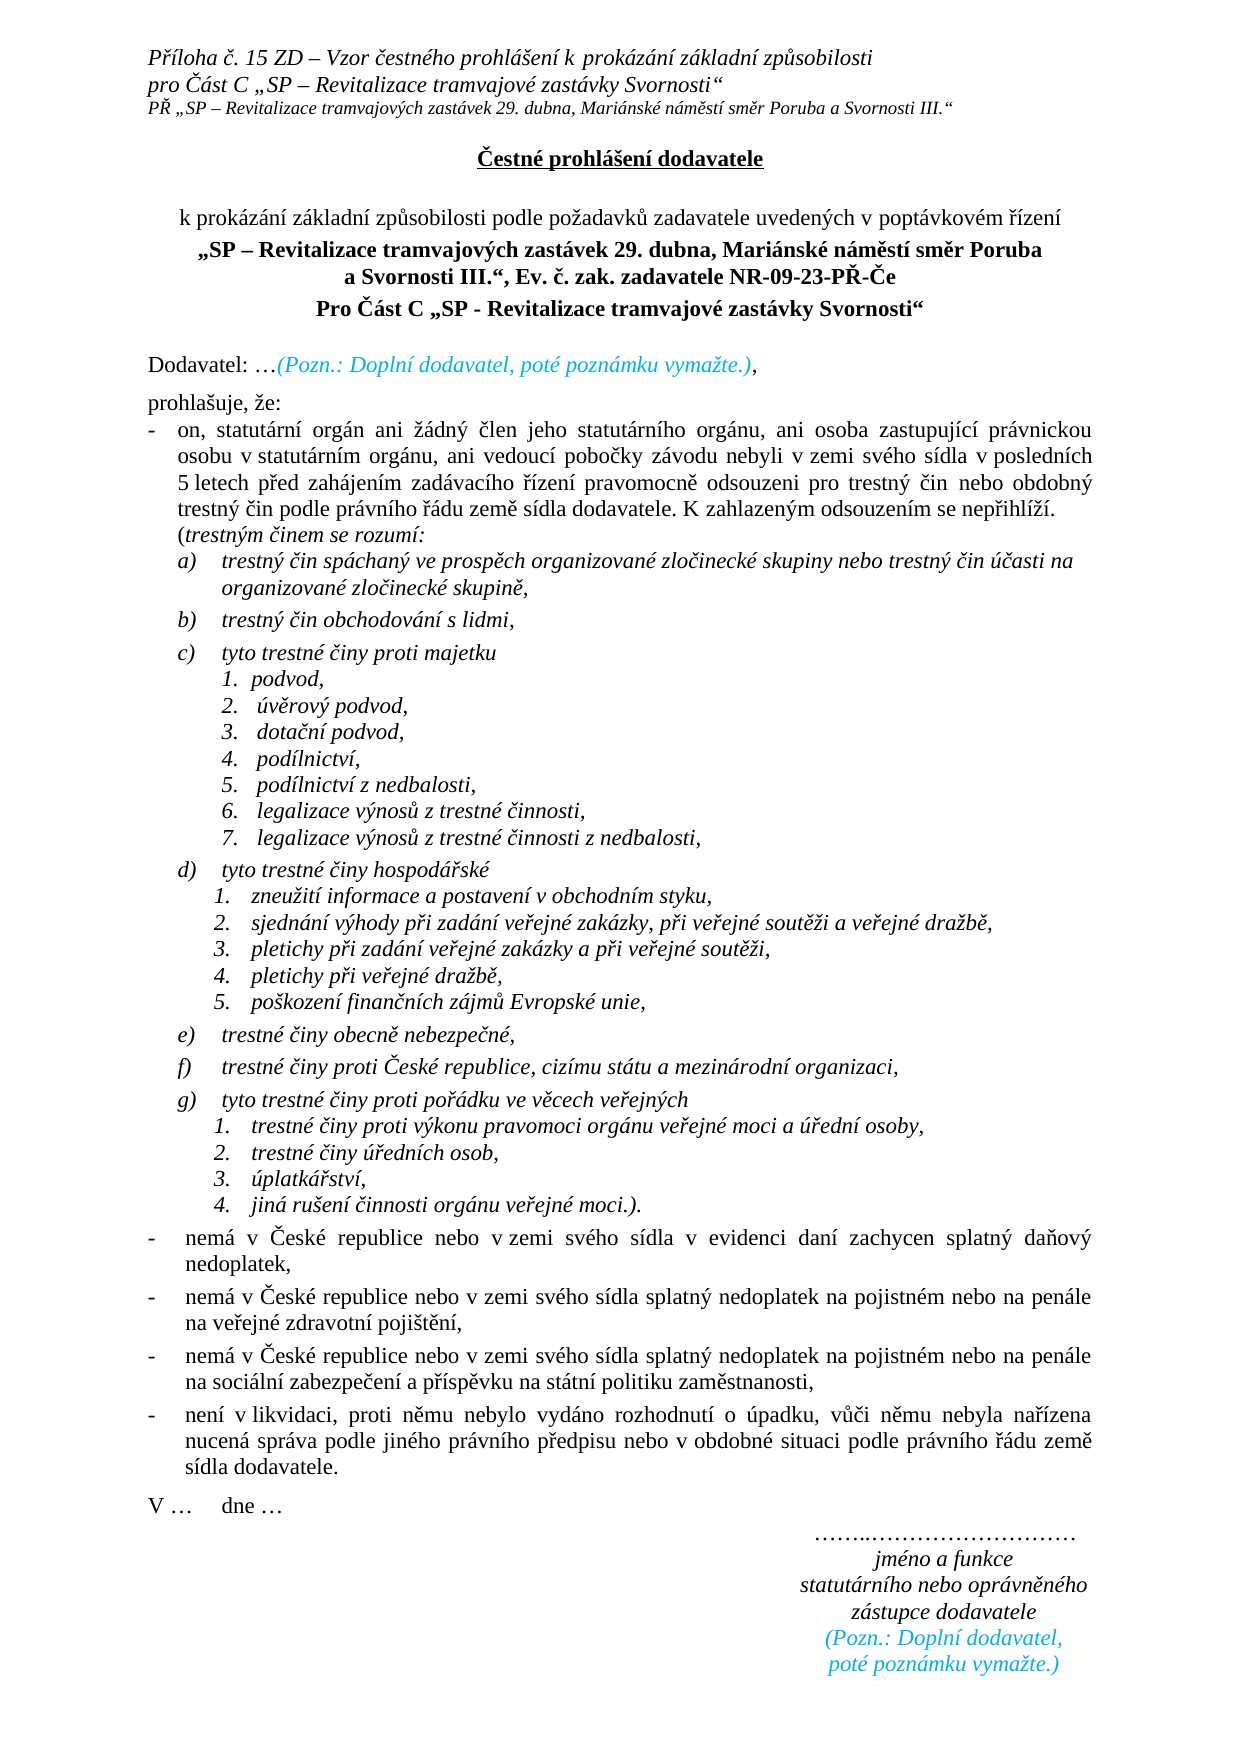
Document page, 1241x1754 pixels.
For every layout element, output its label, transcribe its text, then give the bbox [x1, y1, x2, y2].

text jméno a funkce [797, 1545, 1093, 1571]
list úvěrový podvod, [221, 692, 1093, 718]
list zneužití informace a postavení v obchodním styku, [213, 883, 1093, 909]
list podílnictví, [221, 744, 1093, 771]
text V … dne … [148, 1492, 1093, 1519]
list legalizace výnosů z trestné činnosti z nedbalosti, [221, 824, 1093, 850]
text a) trestný čin spáchaný ve prospěch organizované zločinecké skupiny nebo trestný čin účasti na organizované zločinecké skupině, [177, 548, 1093, 600]
list on, statutární orgán ani žádný člen jeho statutárního orgánu, ani osoba zastupující právnickou osobu v statutárním orgánu, ani vedoucí pobočky závodu nebyli v zemi svého sídla v posledních 5 letech před zahájením zadávacího řízení pravomocně odsouzeni pro trestný čin nebo obdobný trestný čin podle právního řádu země sídla dodavatele. K zahlazeným odsouzením se nepřihlíží. [148, 416, 1093, 521]
text (Pozn.: Doplní dodavatel, [797, 1624, 1093, 1650]
subtitle Čestné prohlášení dodavatele [148, 145, 1093, 171]
list pletichy při veřejné dražbě, [213, 962, 1093, 988]
text g) tyto trestné činy proti pořádku ve věcech veřejných [177, 1086, 1093, 1112]
list pletichy při zadání veřejné zakázky a při veřejné soutěži, [213, 935, 1093, 962]
list není v likvidaci, proti němu nebylo vydáno rozhodnutí o úpadku, vůči němu nebyla nařízena nucená správa podle jiného právního předpisu nebo v obdobné situaci podle právního řádu země sídla dodavatele. [148, 1401, 1093, 1480]
text ……..……………………… [797, 1519, 1093, 1545]
text statutárního nebo oprávněného [797, 1571, 1093, 1598]
list nemá v České republice nebo v zemi svého sídla splatný nedoplatek na pojistném nebo na penále na veřejné zdravotní pojištění, [148, 1283, 1093, 1336]
list úplatkářství, [213, 1165, 1093, 1191]
text f) trestné činy proti České republice, cizímu státu a mezinárodní organizaci, [177, 1053, 1093, 1079]
list sjednání výhody při zadání veřejné zakázky, při veřejné soutěži a veřejné dražbě, [213, 909, 1093, 935]
text Pro Část C „SP - Revitalizace tramvajové zastávky Svornosti“ [148, 296, 1093, 322]
list podvod, [221, 666, 1093, 692]
list podílnictví z nedbalosti, [221, 771, 1093, 797]
text b) trestný čin obchodování s lidmi, [177, 607, 1093, 633]
list trestné činy úředních osob, [213, 1138, 1093, 1165]
list nemá v České republice nebo v zemi svého sídla v evidenci daní zachycen splatný daňový nedoplatek, [148, 1224, 1093, 1277]
text d) tyto trestné činy hospodářské [177, 856, 1093, 883]
text e) trestné činy obecně nebezpečné, [177, 1021, 1093, 1047]
text poté poznámku vymažte.) [797, 1650, 1093, 1677]
text zástupce dodavatele [797, 1598, 1093, 1624]
text (trestným činem se rozumí: [177, 521, 1093, 548]
text c) tyto trestné činy proti majetku [177, 639, 1093, 666]
list dotační podvod, [221, 718, 1093, 744]
list trestné činy proti výkonu pravomoci orgánu veřejné moci a úřední osoby, [213, 1112, 1093, 1138]
text k prokázání základní způsobilosti podle požadavků zadavatele uvedených v poptávkovém řízení [148, 204, 1093, 230]
list poškození finančních zájmů Evropské unie, [213, 988, 1093, 1014]
list jiná rušení činnosti orgánu veřejné moci.). [213, 1191, 1093, 1218]
list nemá v České republice nebo v zemi svého sídla splatný nedoplatek na pojistném nebo na penále na sociální zabezpečení a příspěvku na státní politiku zaměstnanosti, [148, 1342, 1093, 1394]
text „SP – Revitalizace tramvajových zastávek 29. dubna, Mariánské náměstí směr Poruba a Svornosti III.“, Ev. č. zak. zadavatele NR-09-23-PŘ-Če [148, 237, 1093, 289]
text prohlašuje, že: [148, 389, 1093, 416]
list legalizace výnosů z trestné činnosti, [221, 797, 1093, 824]
text Dodavatel: …(Pozn.: Doplní dodavatel, poté poznámku vymažte.), [148, 351, 1093, 377]
